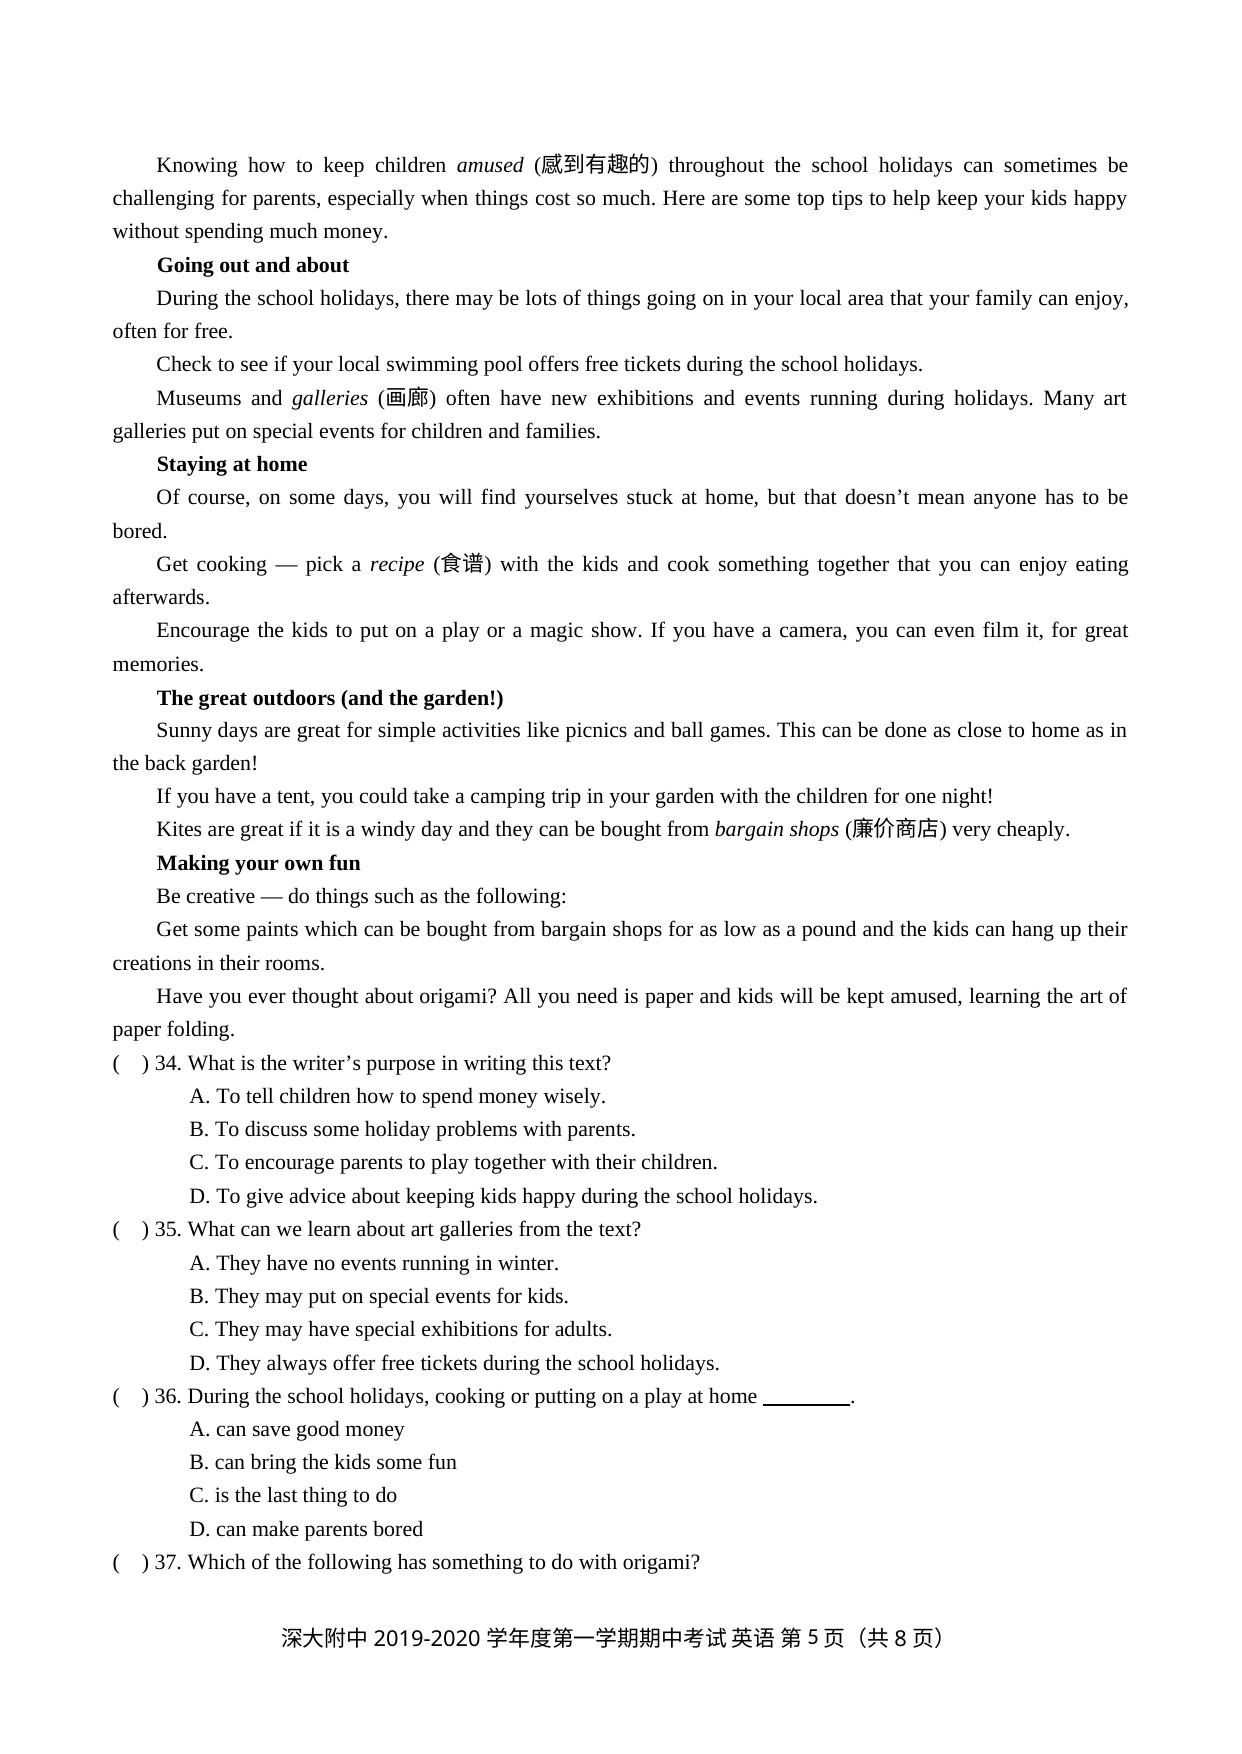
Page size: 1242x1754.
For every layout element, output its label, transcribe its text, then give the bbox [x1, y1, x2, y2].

text without spending much money. [112, 218, 1144, 243]
text Encourage the kids to put on a play or a magic show. If you have a camera, you can even film it, for great memories. [112, 617, 1135, 676]
text Get some paints which can be bought from bargain shops for as low as a pound and the kids can hang up their creations in their rooms. [112, 916, 1135, 975]
text C. They may have special exhibitions for adults. [189, 1316, 1144, 1341]
text The great outdoors (and the garden!) [157, 684, 1144, 710]
text Museums and galleries (画廊) often have new exhibitions and events running during holidays. Many art galleries put on special events for children and families. [112, 379, 1135, 445]
text D. can make parents bored [189, 1516, 1144, 1541]
text bored. [112, 518, 1144, 543]
text A. To tell children how to spend money wisely. [189, 1083, 1144, 1108]
text B. To discuss some holiday problems with parents. [189, 1116, 1144, 1142]
text Kites are great if it is a windy day and they can be bought from bargain shops (廉价商店) very cheaply. [156, 808, 1144, 842]
text Making your own fun [157, 850, 1144, 876]
text D. To give advice about keeping kids happy during the school holidays. ( ) 35. What can we learn about art galleries from the text? [112, 1183, 823, 1241]
text C. To encourage parents to play together with their children. [189, 1149, 1144, 1174]
text Sunny days are great for simple activities like picnics and ball games. This can be done as close to home as in the back garden! [112, 717, 1135, 775]
text During the school holidays, there may be lots of things going on in your local area that your family can enjoy, often for free. [112, 285, 1134, 343]
text A. can save good money [189, 1416, 1144, 1441]
text A. They have no events running in winter. B. They may put on special events for kids. [189, 1249, 576, 1308]
text Check to see if your local swimming pool offers free tickets during the school holidays. [156, 351, 1144, 377]
text B. can bring the kids some fun [189, 1449, 1144, 1474]
text Be creative — do things such as the following: [156, 883, 1144, 908]
text Knowing how to keep children amused (感到有趣的) throughout the school holidays can sometimes be challenging for parents, especially when things cost so much. Here are some top tips to help keep your kids happy [112, 146, 1135, 212]
text If you have a tent, you could take a camping trip in your garden with the children for one night! [156, 783, 1144, 808]
text ( ) 34. What is the writer’s purpose in writing this text? [112, 1050, 1144, 1075]
text ( ) 37. Which of the following has something to do with origami? [112, 1549, 1144, 1574]
text D. They always offer free tickets during the school holidays. [189, 1349, 1144, 1375]
text Get cooking — pick a recipe (食谱) with the kids and cook something together that you can enjoy eating afterwards. [112, 545, 1135, 611]
text Going out and about [157, 252, 1144, 277]
text ( ) 36. During the school holidays, cooking or putting on a play at home . [112, 1383, 1144, 1408]
text Of course, on some days, you will find yourselves stuck at home, but that doesn’t mean anyone has to be [156, 484, 1144, 509]
text Have you ever thought about origami? All you need is paper and kids will be kept amused, learning the art of paper folding. [112, 983, 1135, 1042]
text C. is the last thing to do [189, 1482, 1144, 1508]
text Staying at home [157, 451, 1144, 477]
